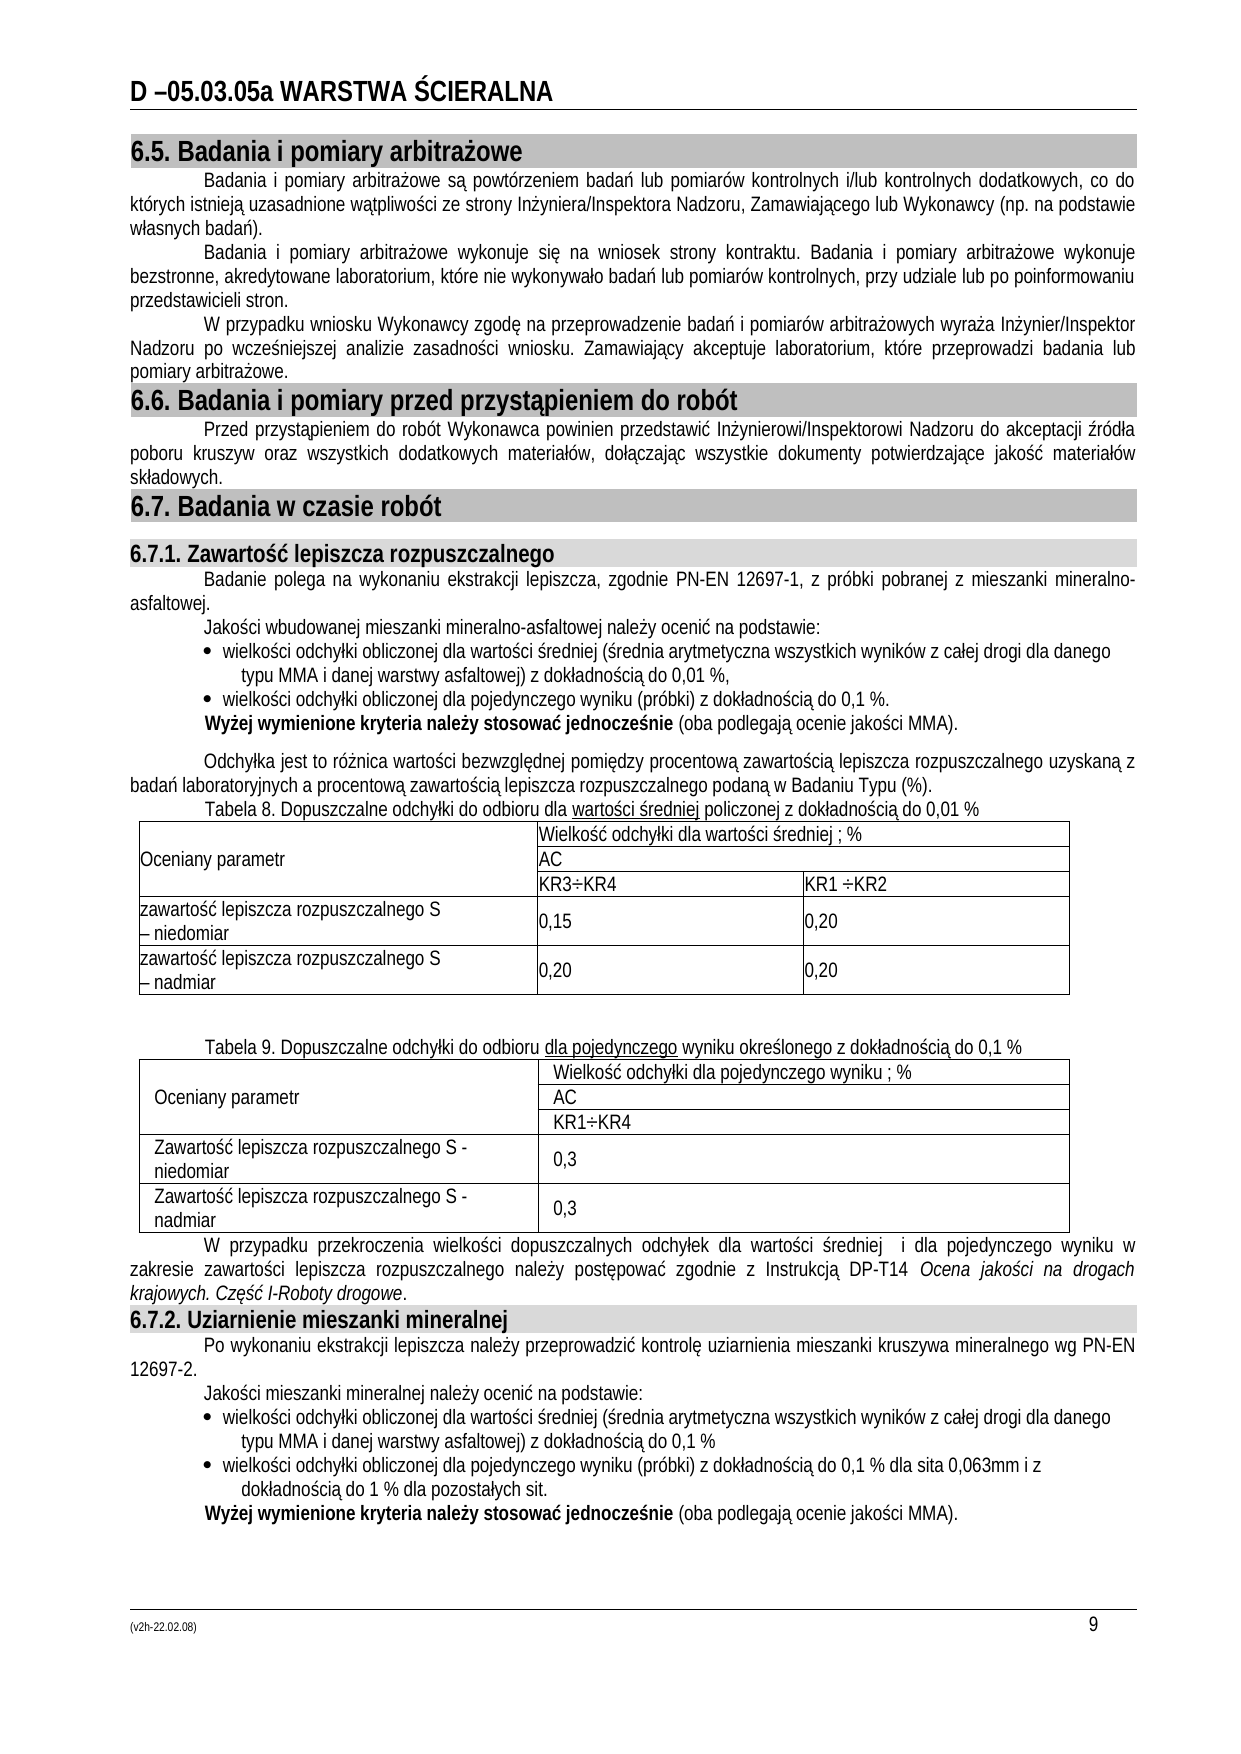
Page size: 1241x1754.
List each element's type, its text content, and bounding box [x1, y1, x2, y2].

text Wyżej wymienione kryteria należy stosować jednocześnie (oba podlegają ocenie jakości MMA). [131, 1501, 1137, 1525]
text Wyżej wymienione kryteria należy stosować jednocześnie (oba podlegają ocenie jakości MMA). [131, 711, 1137, 735]
text Przed przystąpieniem do robót Wykonawca powinien przedstawić Inżynierowi/Inspektorowi Nadzoru do akceptacji źródła poboru kruszyw oraz wszystkich dodatkowych materiałów, dołączając wszystkie dokumenty potwierdzające jakość materiałów składowych. [130, 417, 1137, 489]
table_cell KR3÷KR4 [538, 872, 803, 896]
subtitle wielkości odchyłki obliczonej dla wartości średniej (średnia arytmetyczna wszystkich wyników z całej drogi dla danego typu MMA i danej warstwy asfaltowej) z dokładnością do 0,01 %, [204, 639, 1137, 687]
text Badania i pomiary arbitrażowe są powtórzeniem badań lub pomiarów kontrolnych i/lub kontrolnych dodatkowych, co do których istnieją uzasadnione wątpliwości ze strony Inżyniera/Inspektora Nadzoru, Zamawiającego lub Wykonawcy (np. na podstawie własnych badań). [130, 168, 1137, 240]
text W przypadku wniosku Wykonawcy zgodę na przeprowadzenie badań i pomiarów arbitrażowych wyraża Inżynier/Inspektor Nadzoru po wcześniejszej analizie zasadności wniosku. Zamawiający akceptuje laboratorium, które przeprowadzi badania lub pomiary arbitrażowe. [130, 312, 1137, 383]
table_cell zawartość lepiszcza rozpuszczalnego S – niedomiar [140, 897, 537, 945]
table_cell 0,20 [538, 946, 803, 994]
subtitle wielkości odchyłki obliczonej dla pojedynczego wyniku (próbki) z dokładnością do 0,1 % dla sita 0,063mm i z dokładnością do 1 % dla pozostałych sit. [204, 1453, 1137, 1501]
table_header Wielkość odchyłki dla pojedynczego wyniku ; % [539, 1060, 1069, 1084]
text Tabela 9. Dopuszczalne odchyłki do odbioru dla pojedynczego wyniku określonego z dokładnością do 0,1 % [131, 1035, 1137, 1059]
text Jakości mieszanki mineralnej należy ocenić na podstawie: [130, 1381, 1137, 1405]
table_cell 0,20 [804, 897, 1069, 945]
subtitle 6.7. Badania w czasie robót [131, 489, 1137, 522]
table_cell zawartość lepiszcza rozpuszczalnego S – nadmiar [140, 946, 537, 994]
table_cell KR1 ÷KR2 [804, 872, 1069, 896]
table_cell Zawartość lepiszcza rozpuszczalnego S - nadmiar [140, 1184, 538, 1232]
table_cell AC [538, 847, 1069, 871]
text Badanie polega na wykonaniu ekstrakcji lepiszcza, zgodnie PN-EN 12697-1, z próbki pobranej z mieszanki mineralno-asfaltowej. [130, 567, 1137, 615]
table_cell 0,15 [538, 897, 803, 945]
subtitle wielkości odchyłki obliczonej dla pojedynczego wyniku (próbki) z dokładnością do 0,1 %. [204, 687, 1137, 711]
text Po wykonaniu ekstrakcji lepiszcza należy przeprowadzić kontrolę uziarnienia mieszanki kruszywa mineralnego wg PN-EN 12697-2. [130, 1333, 1137, 1381]
table_cell 0,20 [804, 946, 1069, 994]
table_header Wielkość odchyłki dla wartości średniej ; % [538, 822, 1069, 846]
table_header Oceniany parametr [140, 822, 537, 896]
subtitle wielkości odchyłki obliczonej dla wartości średniej (średnia arytmetyczna wszystkich wyników z całej drogi dla danego typu MMA i danej warstwy asfaltowej) z dokładnością do 0,1 % [204, 1405, 1137, 1453]
table_cell 0,3 [539, 1135, 1069, 1183]
subtitle 6.5. Badania i pomiary arbitrażowe [131, 134, 1137, 168]
table_header Oceniany parametr [140, 1060, 538, 1134]
text Jakości wbudowanej mieszanki mineralno-asfaltowej należy ocenić na podstawie: [130, 615, 1137, 639]
table_cell KR1÷KR4 [539, 1110, 1069, 1134]
table_cell Zawartość lepiszcza rozpuszczalnego S - niedomiar [140, 1135, 538, 1183]
text Badania i pomiary arbitrażowe wykonuje się na wniosek strony kontraktu. Badania i pomiary arbitrażowe wykonuje bezstronne, akredytowane laboratorium, które nie wykonywało badań lub pomiarów kontrolnych, przy udziale lub po poinformowaniu przedstawicieli stron. [130, 240, 1137, 312]
subtitle 6.6. Badania i pomiary przed przystąpieniem do robót [131, 383, 1137, 417]
table_cell 0,3 [539, 1184, 1069, 1232]
text Odchyłka jest to różnica wartości bezwzględnej pomiędzy procentową zawartością lepiszcza rozpuszczalnego uzyskaną z badań laboratoryjnych a procentową zawartością lepiszcza rozpuszczalnego podaną w Badaniu Typu (%). [130, 749, 1137, 797]
table_cell AC [539, 1085, 1069, 1109]
text W przypadku przekroczenia wielkości dopuszczalnych odchyłek dla wartości średniej i dla pojedynczego wyniku w zakresie zawartości lepiszcza rozpuszczalnego należy postępować zgodnie z Instrukcją DP-T14 Ocena jakości na drogach krajowych. Część I-Roboty drogowe. [130, 1233, 1137, 1305]
text Tabela 8. Dopuszczalne odchyłki do odbioru dla wartości średniej policzonej z dokładnością do 0,01 % [131, 797, 1137, 821]
subtitle 6.7.1. Zawartość lepiszcza rozpuszczalnego [130, 539, 1137, 567]
subtitle 6.7.2. Uziarnienie mieszanki mineralnej [130, 1305, 1137, 1333]
